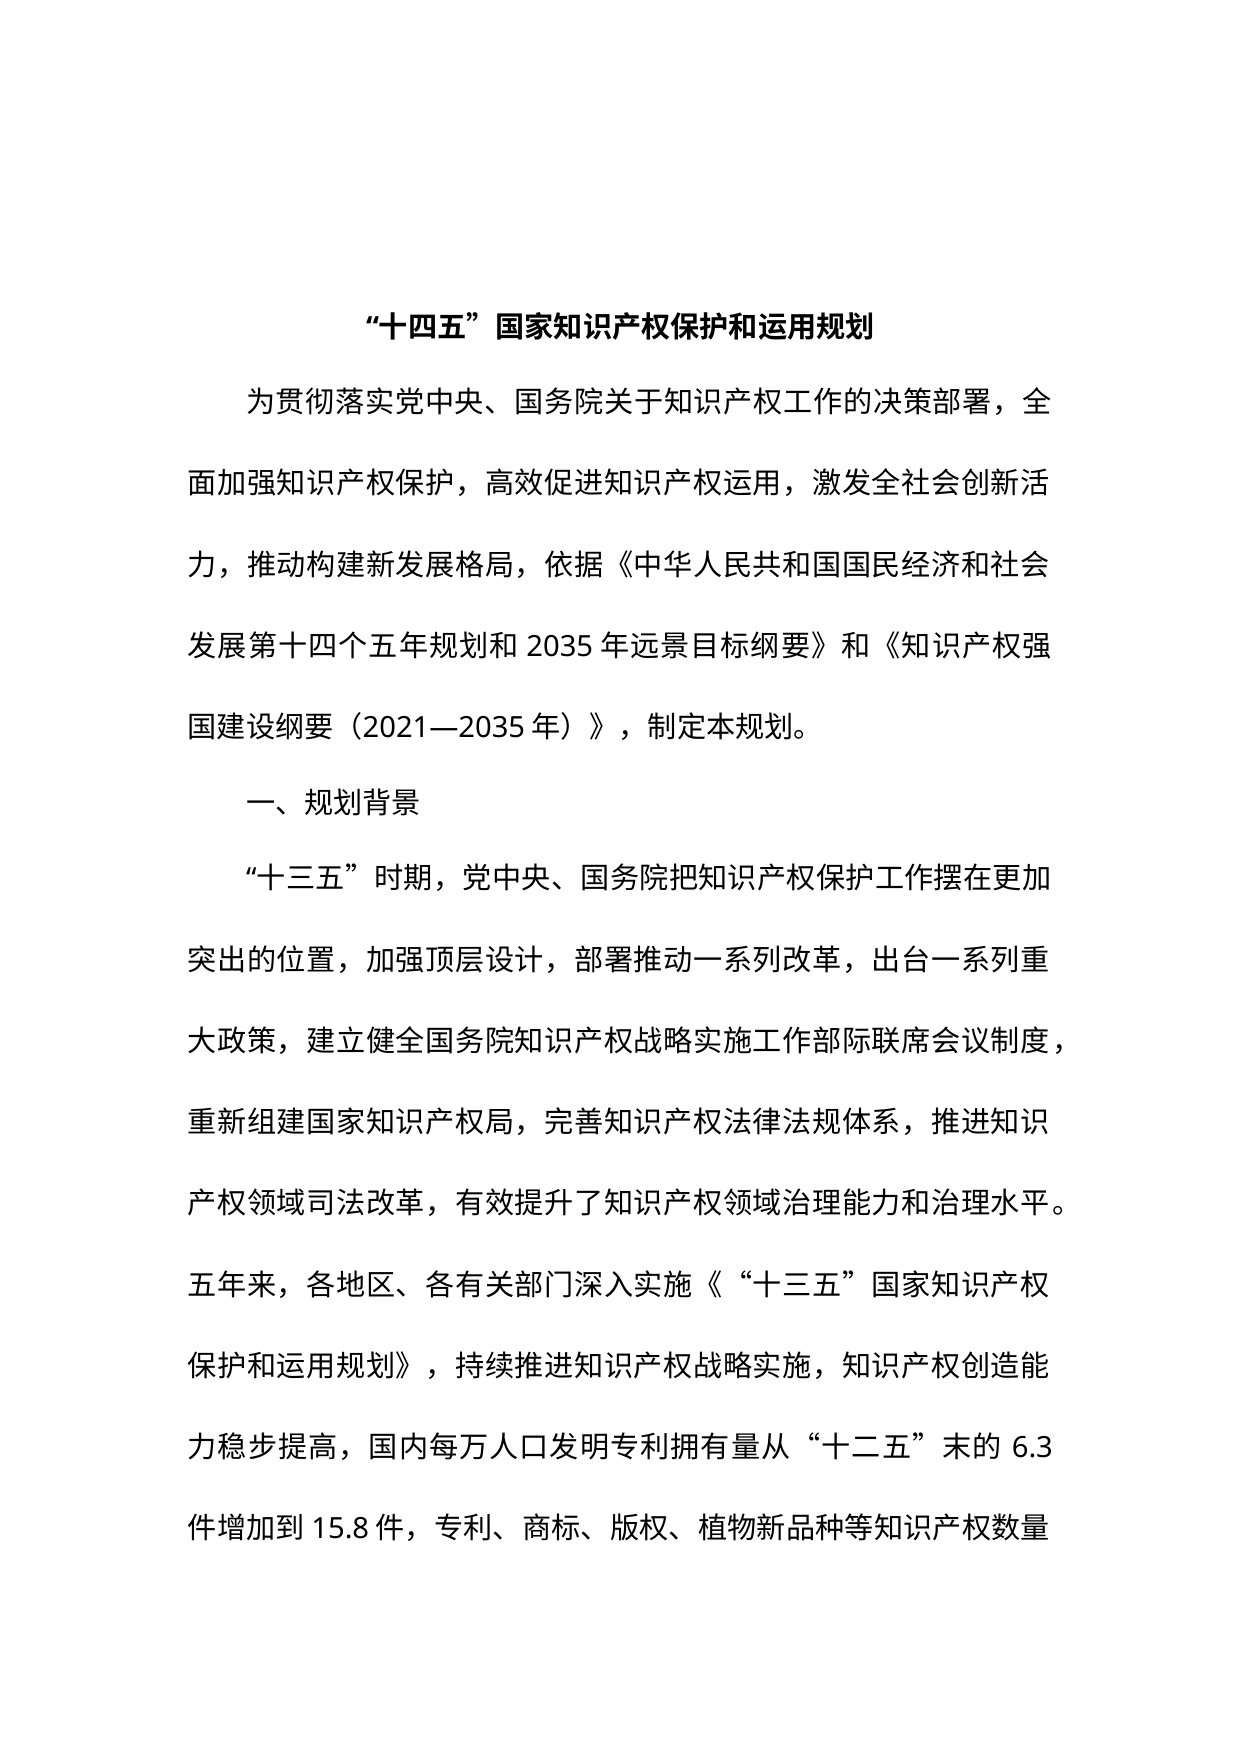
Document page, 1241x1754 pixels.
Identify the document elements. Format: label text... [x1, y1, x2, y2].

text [187, 843, 1053, 1558]
text “十四五”国家知识产权保护和运用规划 [187, 292, 1053, 357]
text 为贯彻落实党中央、国务院关于知识产权工作的决策部署，全面加强知识产权保护，高效促进知识产权运用，激发全社会创新活力，推动构建新发展格局，依据《中华人民共和国国民经济和社会发展第十四个五年规划和2035年远景目标纲要》和《知识产权强国建设纲要（2021—2035年）》，制定本规划。 [187, 367, 1053, 757]
text 一、规划背景 [187, 768, 1053, 833]
